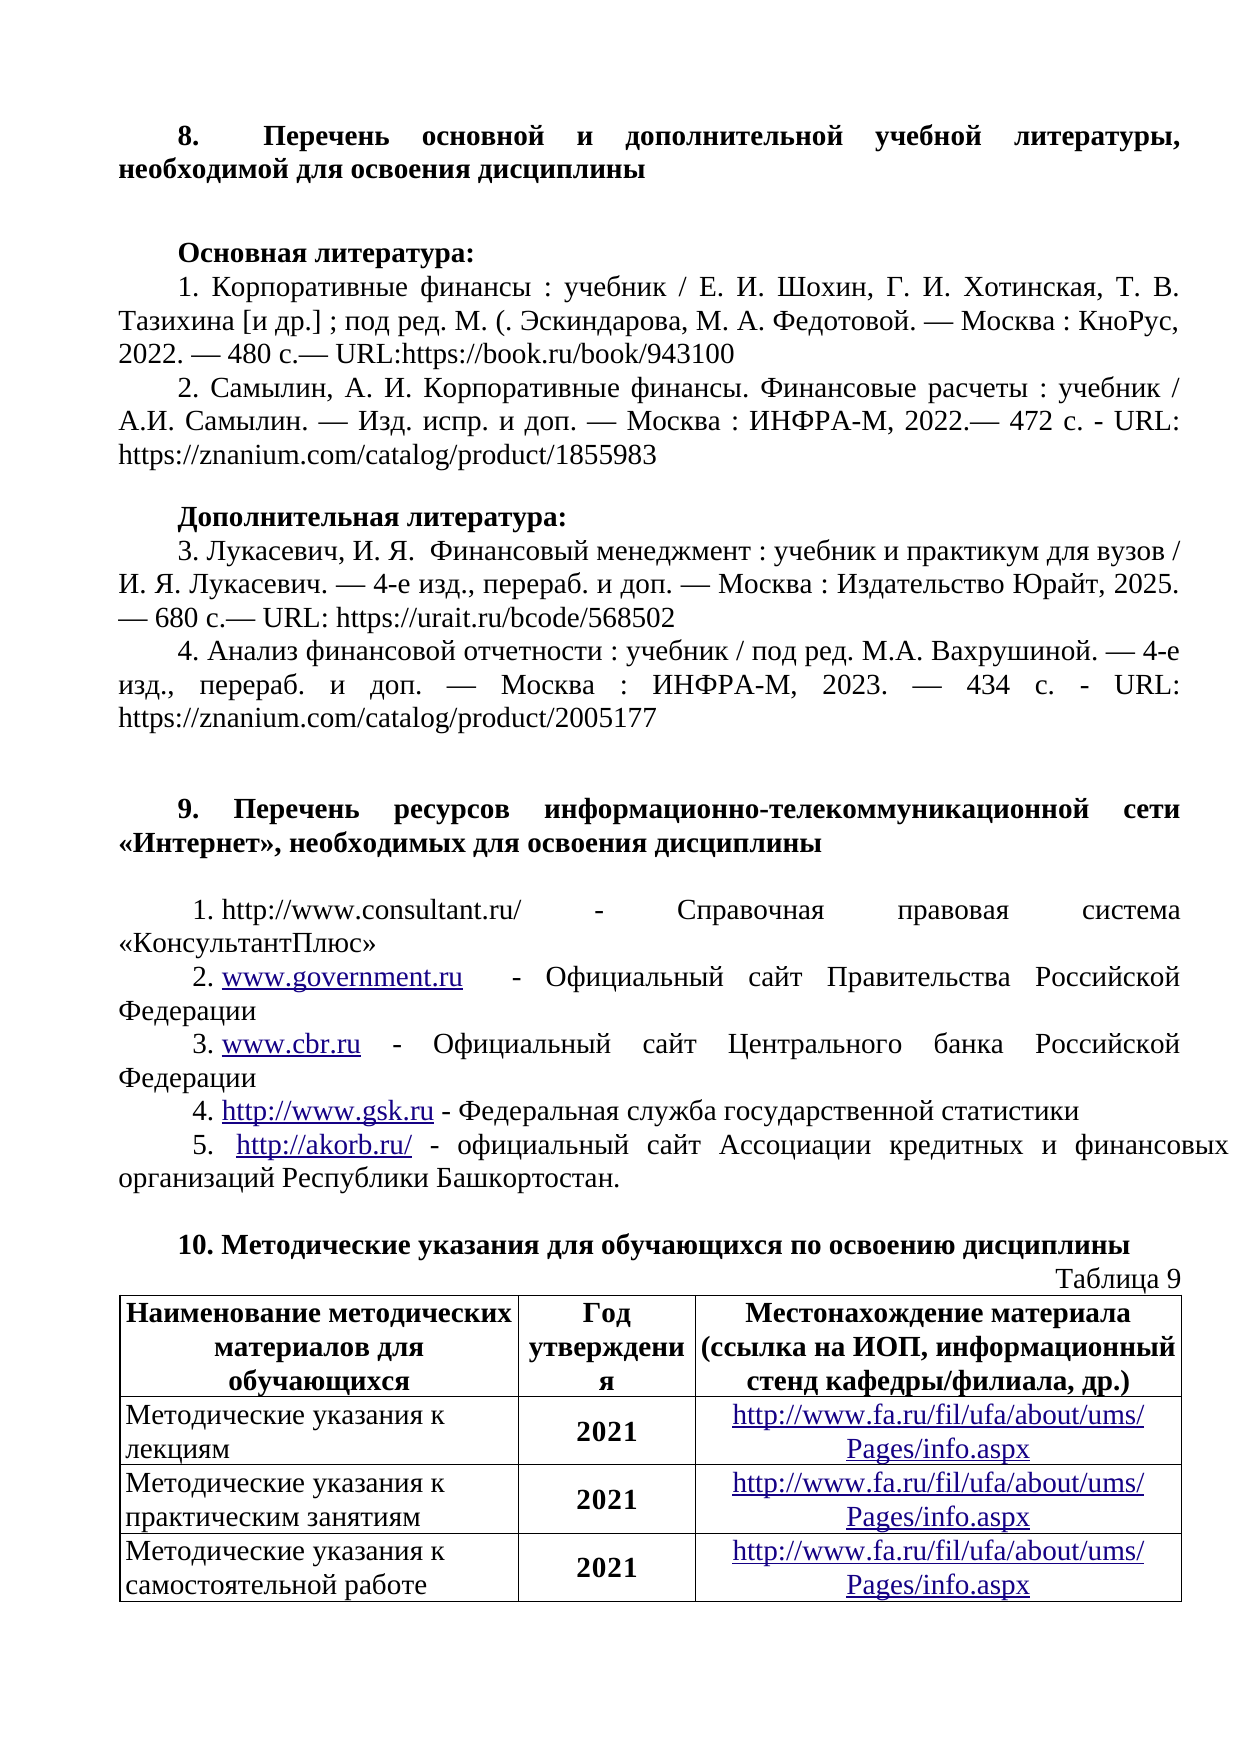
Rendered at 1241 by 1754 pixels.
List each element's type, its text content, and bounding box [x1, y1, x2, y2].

table_cell 2021 [519, 1465, 695, 1532]
list http://www.consultant.ru/ - Справочная правовая система «КонсультантПлюс» [118, 892, 1181, 959]
list www.government.ru - Официальный сайт Правительства Российской Федерации [118, 959, 1181, 1026]
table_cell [696, 1534, 846, 1601]
list http://www.gsk.ru - Федеральная служба государственной статистики [118, 1093, 1181, 1127]
text Дополнительная литература: [118, 499, 1181, 533]
table_cell Методические указания к лекциям [121, 1397, 518, 1464]
table_header Наименование методических материалов для обучающихся [121, 1296, 518, 1396]
subtitle 10. Методические указания для обучающихся по освоению дисциплины [118, 1227, 1181, 1261]
table_cell 2021 [519, 1397, 695, 1464]
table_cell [1030, 1534, 1181, 1601]
text Основная литература: [118, 236, 1181, 269]
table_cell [1030, 1465, 1181, 1532]
list http://akorb.ru/ - официальный сайт Ассоциации кредитных и финансовых организаций Республики Башкортостан. [118, 1127, 1230, 1194]
list www.cbr.ru - Официальный сайт Центрального банка Российской Федерации [118, 1026, 1181, 1093]
table_cell http://www.fa.ru/fil/ufa/about/ums/Pages/info.aspx [696, 1397, 846, 1464]
text 2. Самылин, А. И. Корпоративные финансы. Финансовые расчеты : учебник / А.И. Самылин. — Изд. испр. и доп. — Москва : ИНФРА-М, 2022.— 472 с. - URL: https://znanium.com/catalog/product/1855983 [118, 370, 1181, 499]
subtitle 8. Перечень основной и дополнительной учебной литературы, необходимой для освоения дисциплины [118, 118, 1181, 185]
subtitle 9. Перечень ресурсов информационно-телекоммуникационной сети «Интернет», необходимых для освоения дисциплины [118, 791, 1181, 858]
list Таблица 9 [193, 1261, 1181, 1294]
table_cell http://www.fa.ru/fil/ufa/about/ums/Pages/info.aspx [1030, 1397, 1181, 1464]
table_cell Методические указания к практическим занятиям [121, 1465, 518, 1532]
table_cell 2021 [519, 1534, 695, 1601]
text 1. Корпоративные финансы : учебник / Е. И. Шохин, Г. И. Хотинская, Т. В. Тазихина [и др.] ; под ред. М. (. Эскиндарова, М. А. Федотовой. — Москва : КноРус, 2022. — 480 с.— URL:https://book.ru/book/943100 [118, 269, 1181, 370]
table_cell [696, 1465, 846, 1532]
table_cell Методические указания к самостоятельной работе [121, 1534, 518, 1601]
table_header Местонахождение материала (ссылка на ИОП, информационный стенд кафедры/филиала, др.) [696, 1296, 1181, 1396]
text 3. Лукасевич, И. Я. Финансовый менеджмент : учебник и практикум для вузов / И. Я. Лукасевич. — 4-е изд., перераб. и доп. — Москва : Издательство Юрайт, 2025. — 680 с.— URL: https://urait.ru/bcode/568502 [118, 533, 1181, 633]
table_header Год утверждения [519, 1296, 695, 1396]
text 4. Анализ финансовой отчетности : учебник / под ред. М.А. Вахрушиной. — 4-е изд., перераб. и доп. — Москва : ИНФРА-М, 2023. — 434 с. - URL: https://znanium.com/catalog/product/2005177 [118, 633, 1181, 763]
